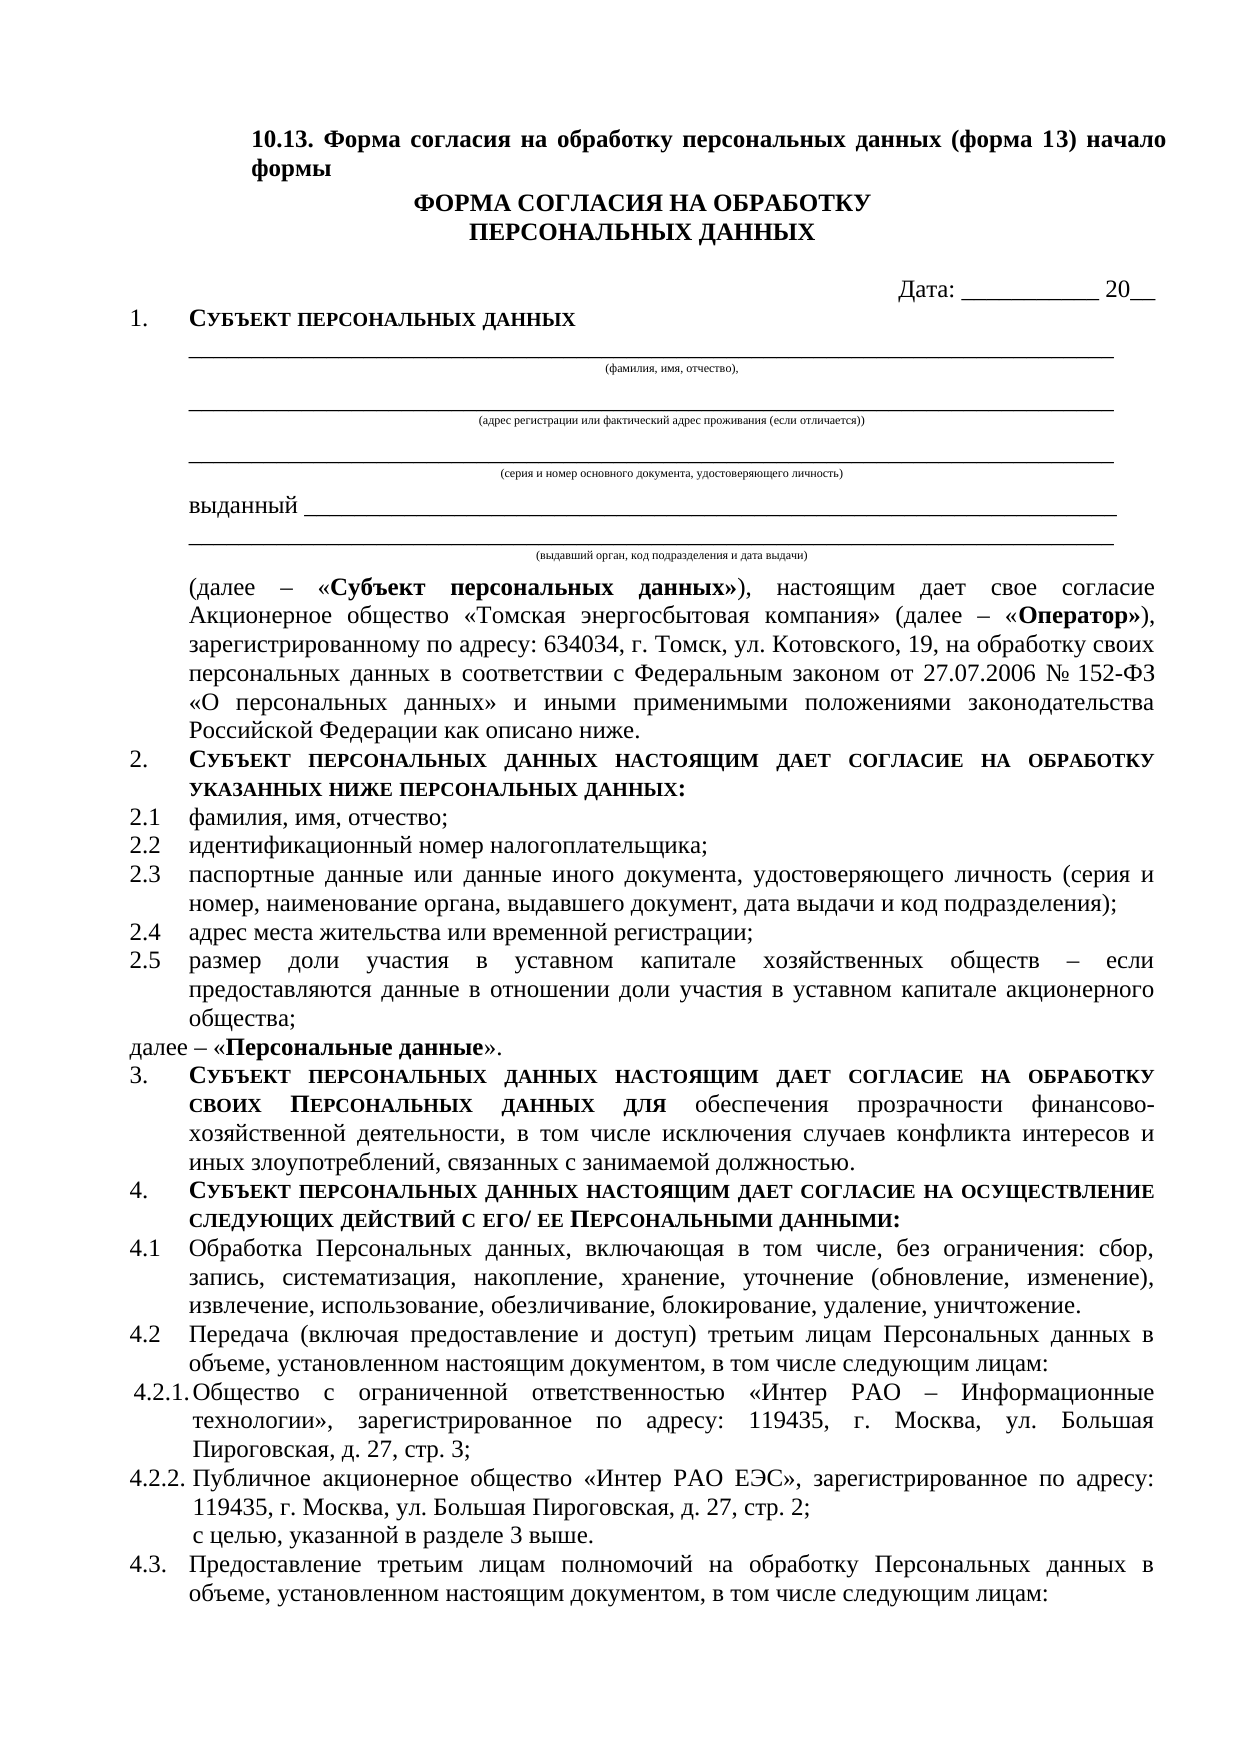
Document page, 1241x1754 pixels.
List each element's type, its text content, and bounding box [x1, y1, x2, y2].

table_cell Дата: ___________ 20__ [118, 246, 1166, 303]
table_cell адрес места жительства или временной регистрации; [118, 917, 1166, 946]
table_cell Предоставление третьим лицам полномочий на обработку Персональных данных в объеме, установленном настоящим документом, в том числе следующим лицам: [118, 1549, 1166, 1607]
table_cell идентификационный номер налогоплательщика; [118, 831, 1166, 859]
table_cell Субъект персональных данных настоящим дает согласие на обработку своих Персональных данных для обеспечения прозрачности финансово-хозяйственной деятельности, в том числе исключения случаев конфликта интересов и иных злоупотреблений, связанных с занимаемой должностью. [118, 1061, 1166, 1176]
table_cell с целью, указанной в разделе 3 выше. [118, 1521, 1166, 1549]
table_header ФОРМА СОГЛАСИЯ НА ОБРАБОТКУ ПЕРСОНАЛЬНЫХ ДАННЫХ [118, 188, 1166, 246]
table_cell __________________________________________________________________________ (фамилия, имя, отчество), __________________________________________________________________________ (адрес регистрации или фактический адрес проживания (если отличается)) __________________________________________________________________________ (серия и номер основного документа, удостоверяющего личность) выданный _________________________________________________________________ __________________________________________________________________________ (выдавший орган, код подразделения и дата выдачи) (далее – «Субъект персональных данных»), настоящим дает свое согласие Акционерное общество «Томская энергосбытовая компания» (далее – «Оператор»), зарегистрированному по адресу: 634034, г. Томск, ул. Котовского, 19, на обработку своих персональных данных в соответствии с Федеральным законом от 27.07.2006 № 152-ФЗ «О персональных данных» и иными применимыми положениями законодательства Российской Федерации как описано ниже. [118, 332, 1166, 744]
table_cell размер доли участия в уставном капитале хозяйственных обществ – если предоставляются данные в отношении доли участия в уставном капитале акционерного общества; [118, 946, 1166, 1032]
table_cell Субъект персональных данных настоящим дает согласие на обработку указанных ниже персональных данных: [118, 744, 1166, 802]
table_cell Передача (включая предоставление и доступ) третьим лицам Персональных данных в объеме, установленном настоящим документом, в том числе следующим лицам: [118, 1319, 1166, 1377]
table_cell паспортные данные или данные иного документа, удостоверяющего личность (серия и номер, наименование органа, выдавшего документ, дата выдачи и код подразделения); [118, 859, 1166, 917]
table_cell Публичное акционерное общество «Интер РАО ЕЭС», зарегистрированное по адресу: 119435, г. Москва, ул. Большая Пироговская, д. 27, стр. 2; [118, 1463, 1166, 1521]
table_cell фамилия, имя, отчество; [118, 802, 1166, 831]
table_cell далее – «Персональные данные». [118, 1032, 1166, 1061]
table_cell Общество с ограниченной ответственностью «Интер РАО – Информационные технологии», зарегистрированное по адресу: 119435, г. Москва, ул. Большая Пироговская, д. 27, стр. 3; [118, 1377, 1166, 1463]
table_cell Обработка Персональных данных, включающая в том числе, без ограничения: сбор, запись, систематизация, накопление, хранение, уточнение (обновление, изменение), извлечение, использование, обезличивание, блокирование, удаление, уничтожение. [118, 1233, 1166, 1319]
text 10.13. Форма согласия на обработку персональных данных (форма 13) начало формы [251, 124, 1166, 182]
table_cell Субъект персональных данных настоящим дает согласие на осуществление следующих действий с его/ ее Персональными данными: [118, 1176, 1166, 1233]
table_cell Субъект персональных данных [118, 303, 1166, 332]
